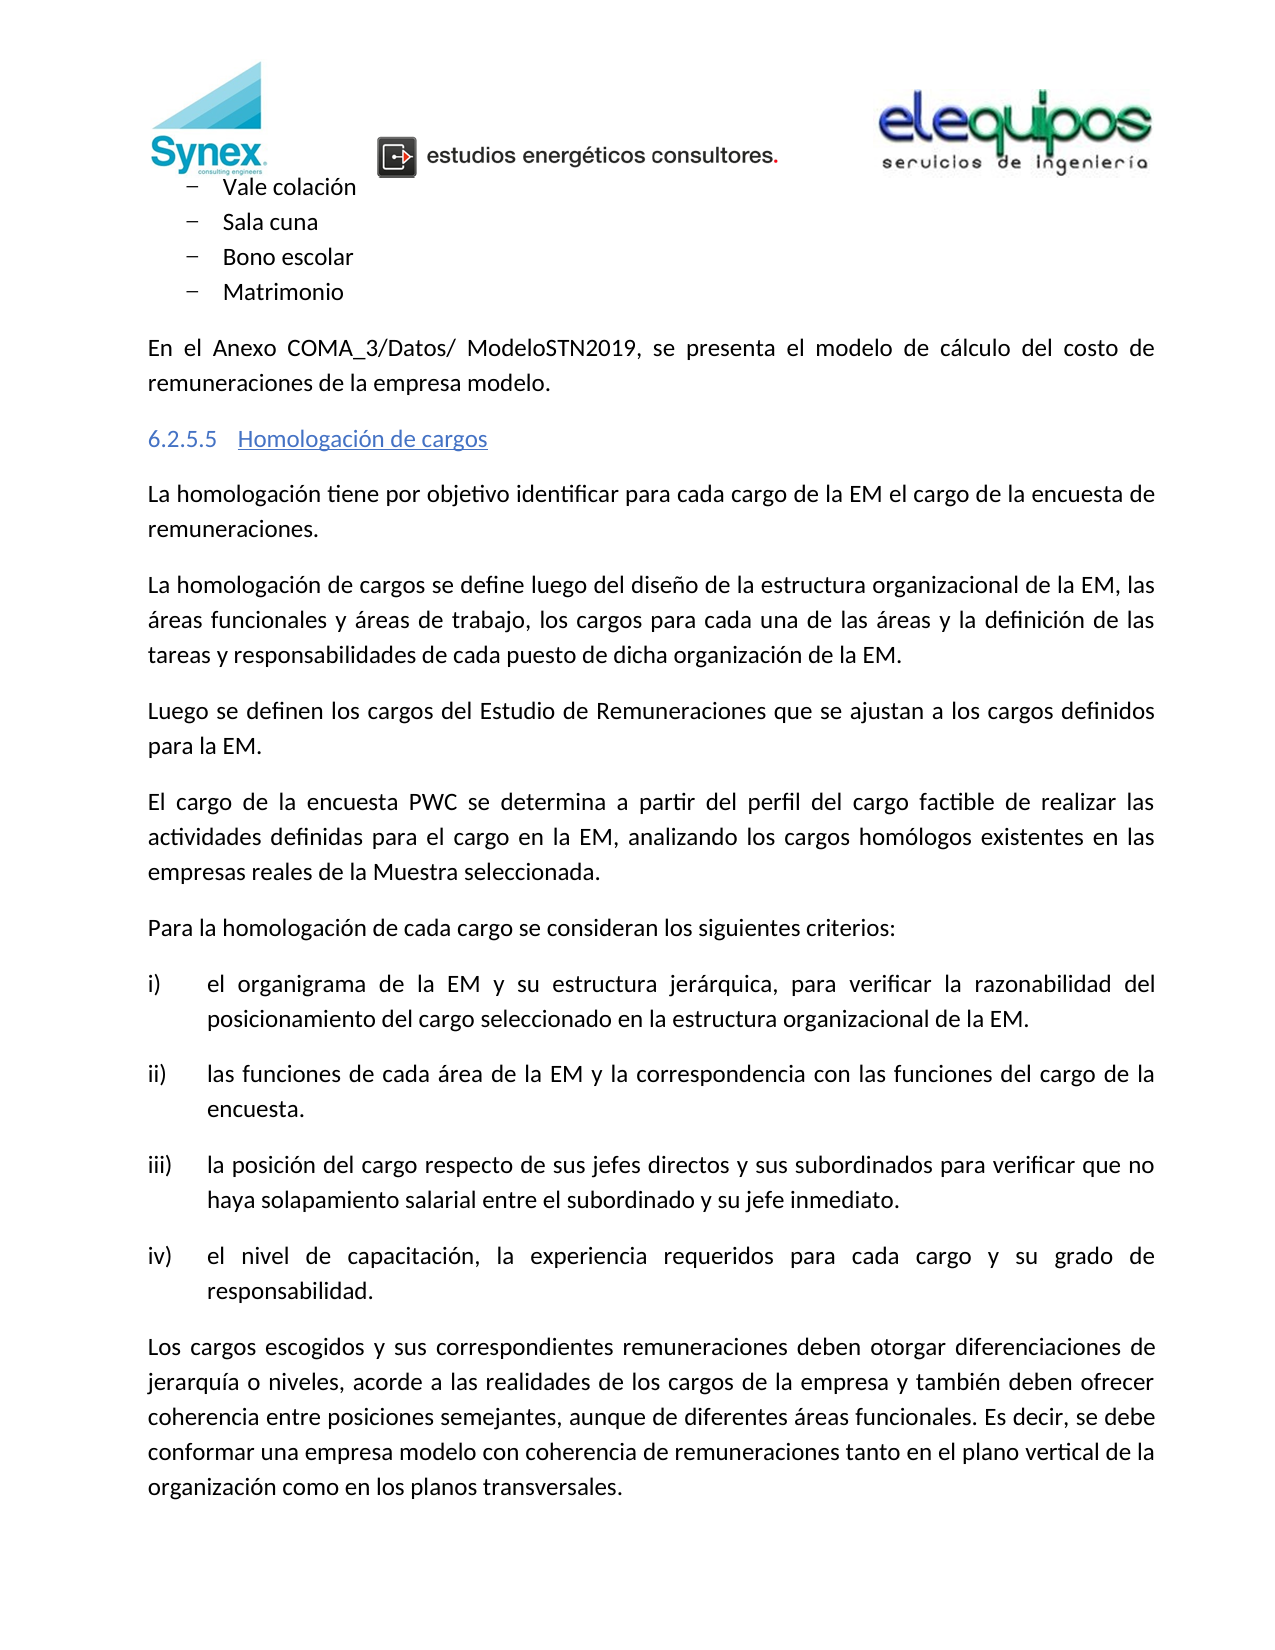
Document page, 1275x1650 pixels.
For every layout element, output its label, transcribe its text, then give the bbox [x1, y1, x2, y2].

text Los cargos escogidos y sus correspondientes remuneraciones deben otorgar diferenciaciones de jerarquía o niveles, acorde a las realidades de los cargos de la empresa y también deben ofrecer coherencia entre posiciones semejantes, aunque de diferentes áreas funcionales. Es decir, se debe conformar una empresa modelo con coherencia de remuneraciones tanto en el plano vertical de la organización como en los planos transversales. [148, 1331, 1157, 1502]
list Vale colación [185, 171, 1157, 202]
text Para la homologación de cada cargo se consideran los siguientes criterios: [148, 912, 1157, 942]
subtitle Homologación de cargos [148, 423, 1157, 453]
text El cargo de la encuesta PWC se determina a partir del perfil del cargo factible de realizar las actividades definidas para el cargo en la EM, analizando los cargos homólogos existentes en las empresas reales de la Muestra seleccionada. [148, 786, 1157, 887]
list Sala cuna [185, 206, 1157, 237]
list la posición del cargo respecto de sus jefes directos y sus subordinados para verificar que no haya solapamiento salarial entre el subordinado y su jefe inmediato. [148, 1149, 1157, 1215]
text En el Anexo COMA_3/Datos/ ModeloSTN2019, se presenta el modelo de cálculo del costo de remuneraciones de la empresa modelo. [148, 332, 1157, 397]
text La homologación tiene por objetivo identificar para cada cargo de la EM el cargo de la encuesta de remuneraciones. [148, 479, 1157, 544]
list el organigrama de la EM y su estructura jerárquica, para verificar la razonabilidad del posicionamiento del cargo seleccionado en la estructura organizacional de la EM. [148, 968, 1157, 1033]
picture [150, 59, 1155, 178]
list las funciones de cada área de la EM y la correspondencia con las funciones del cargo de la encuesta. [148, 1059, 1157, 1124]
text La homologación de cargos se define luego del diseño de la estructura organizacional de la EM, las áreas funcionales y áreas de trabajo, los cargos para cada una de las áreas y la definición de las tareas y responsabilidades de cada puesto de dicha organización de la EM. [148, 569, 1157, 670]
list Matrimonio [185, 276, 1157, 307]
text Luego se definen los cargos del Estudio de Remuneraciones que se ajustan a los cargos definidos para la EM. [148, 695, 1157, 761]
list Bono escolar [185, 241, 1157, 272]
list el nivel de capacitación, la experiencia requeridos para cada cargo y su grado de responsabilidad. [148, 1240, 1157, 1306]
